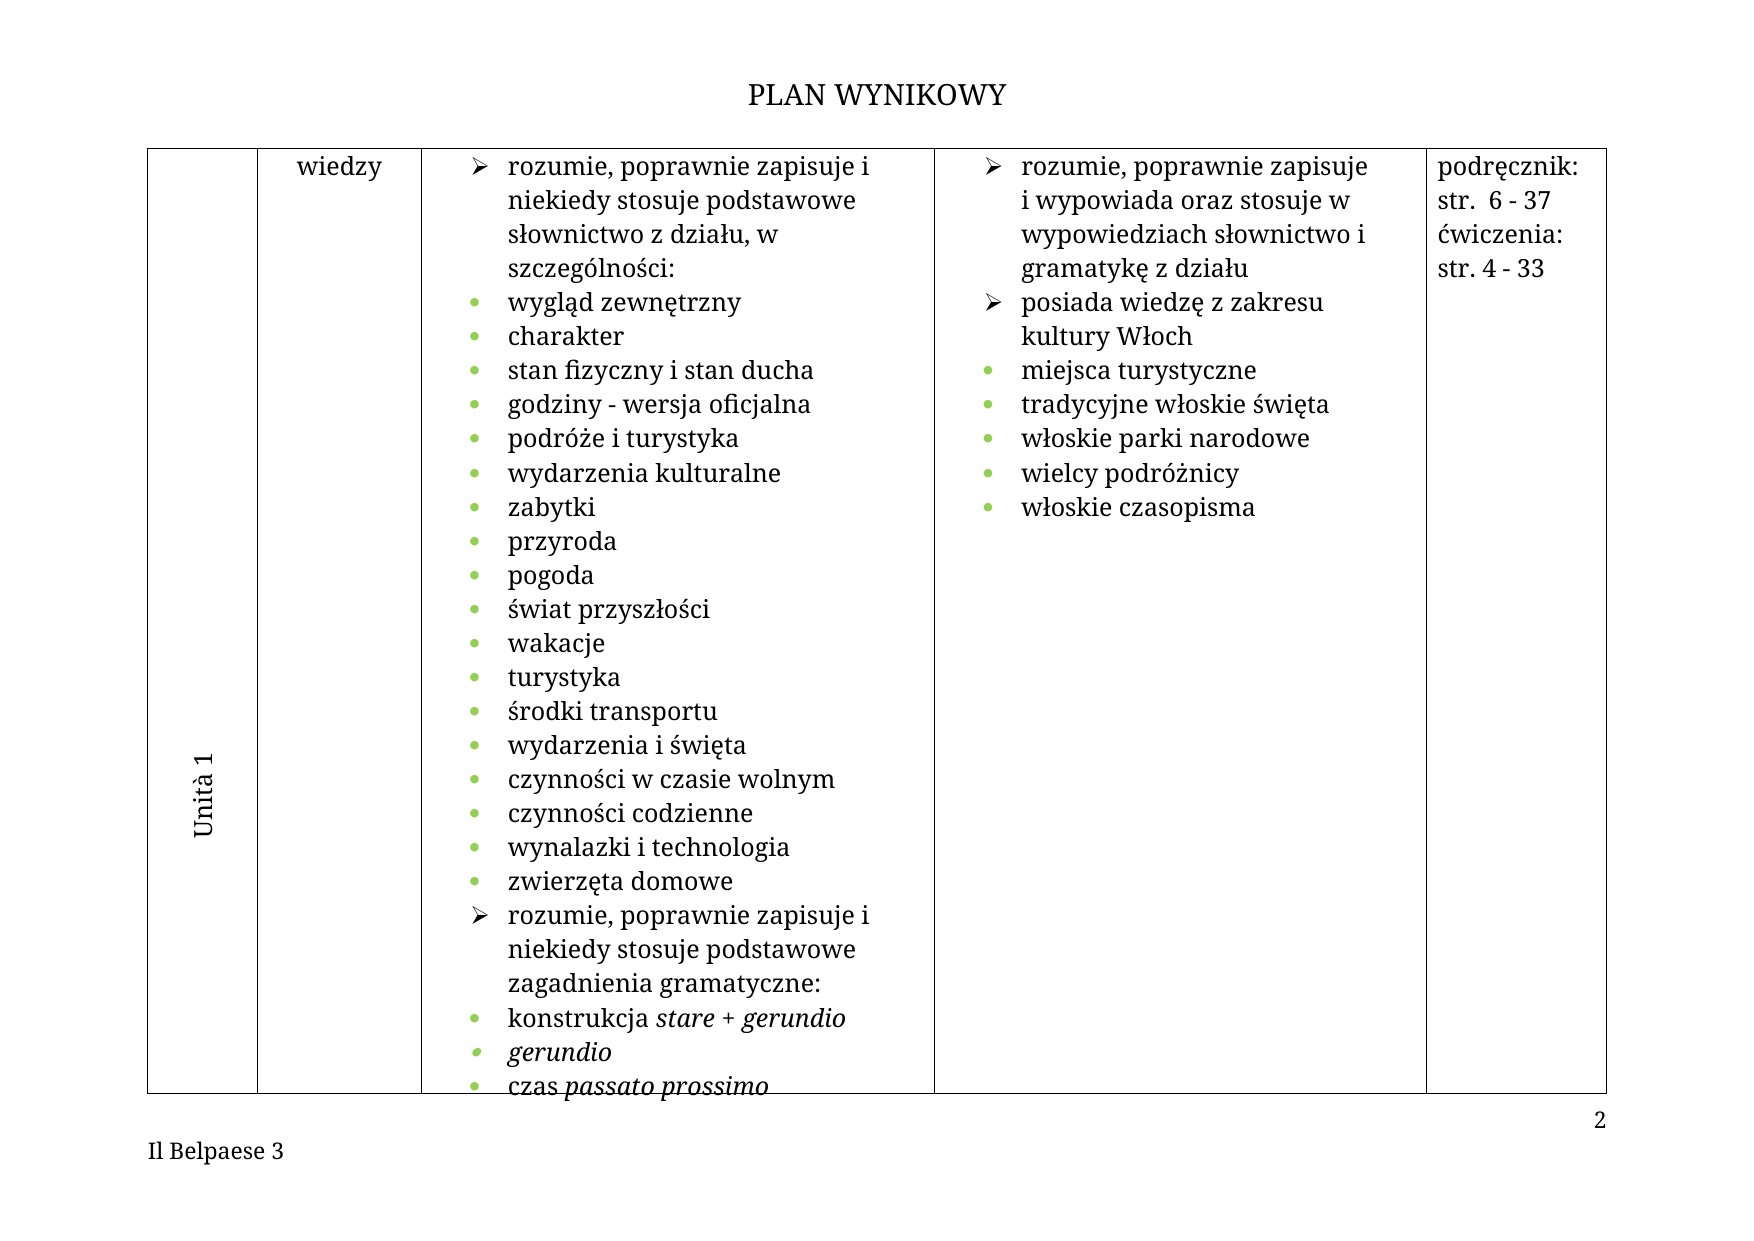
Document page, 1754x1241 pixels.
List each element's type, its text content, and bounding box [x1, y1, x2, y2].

table_cell wiedzy [258, 149, 421, 1093]
table_cell rozumie, poprawnie zapisuje i niekiedy stosuje podstawowe słownictwo z działu, w szczególności: wygląd zewnętrzny charakter stan fizyczny i stan ducha godziny - wersja oficjalna podróże i turystyka wydarzenia kulturalne zabytki przyroda pogoda świat przyszłości wakacje turystyka środki transportu wydarzenia i święta czynności w czasie wolnym czynności codzienne wynalazki i technologia zwierzęta domowe rozumie, poprawnie zapisuje i niekiedy stosuje podstawowe zagadnienia gramatyczne: konstrukcja stare + gerundio gerundio czas passato prossimo czas futuro semplice forma bezosobowa z “si” I okres warunkowy periodo ipotetico (rzeczywistość) I okres warunkowy periodo ipotetico czas imperfetto stosowanie czasów przeszłych passato prossimo i imperfetto [422, 149, 934, 1093]
table_cell rozumie, poprawnie zapisuje i wypowiada oraz stosuje w wypowiedziach słownictwo i gramatykę z działu posiada wiedzę z zakresu kultury Włoch miejsca turystyczne tradycyjne włoskie święta włoskie parki narodowe wielcy podróżnicy włoskie czasopisma [935, 149, 1426, 1093]
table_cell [1427, 149, 1606, 1093]
table_cell Unità 1 [148, 149, 257, 1093]
